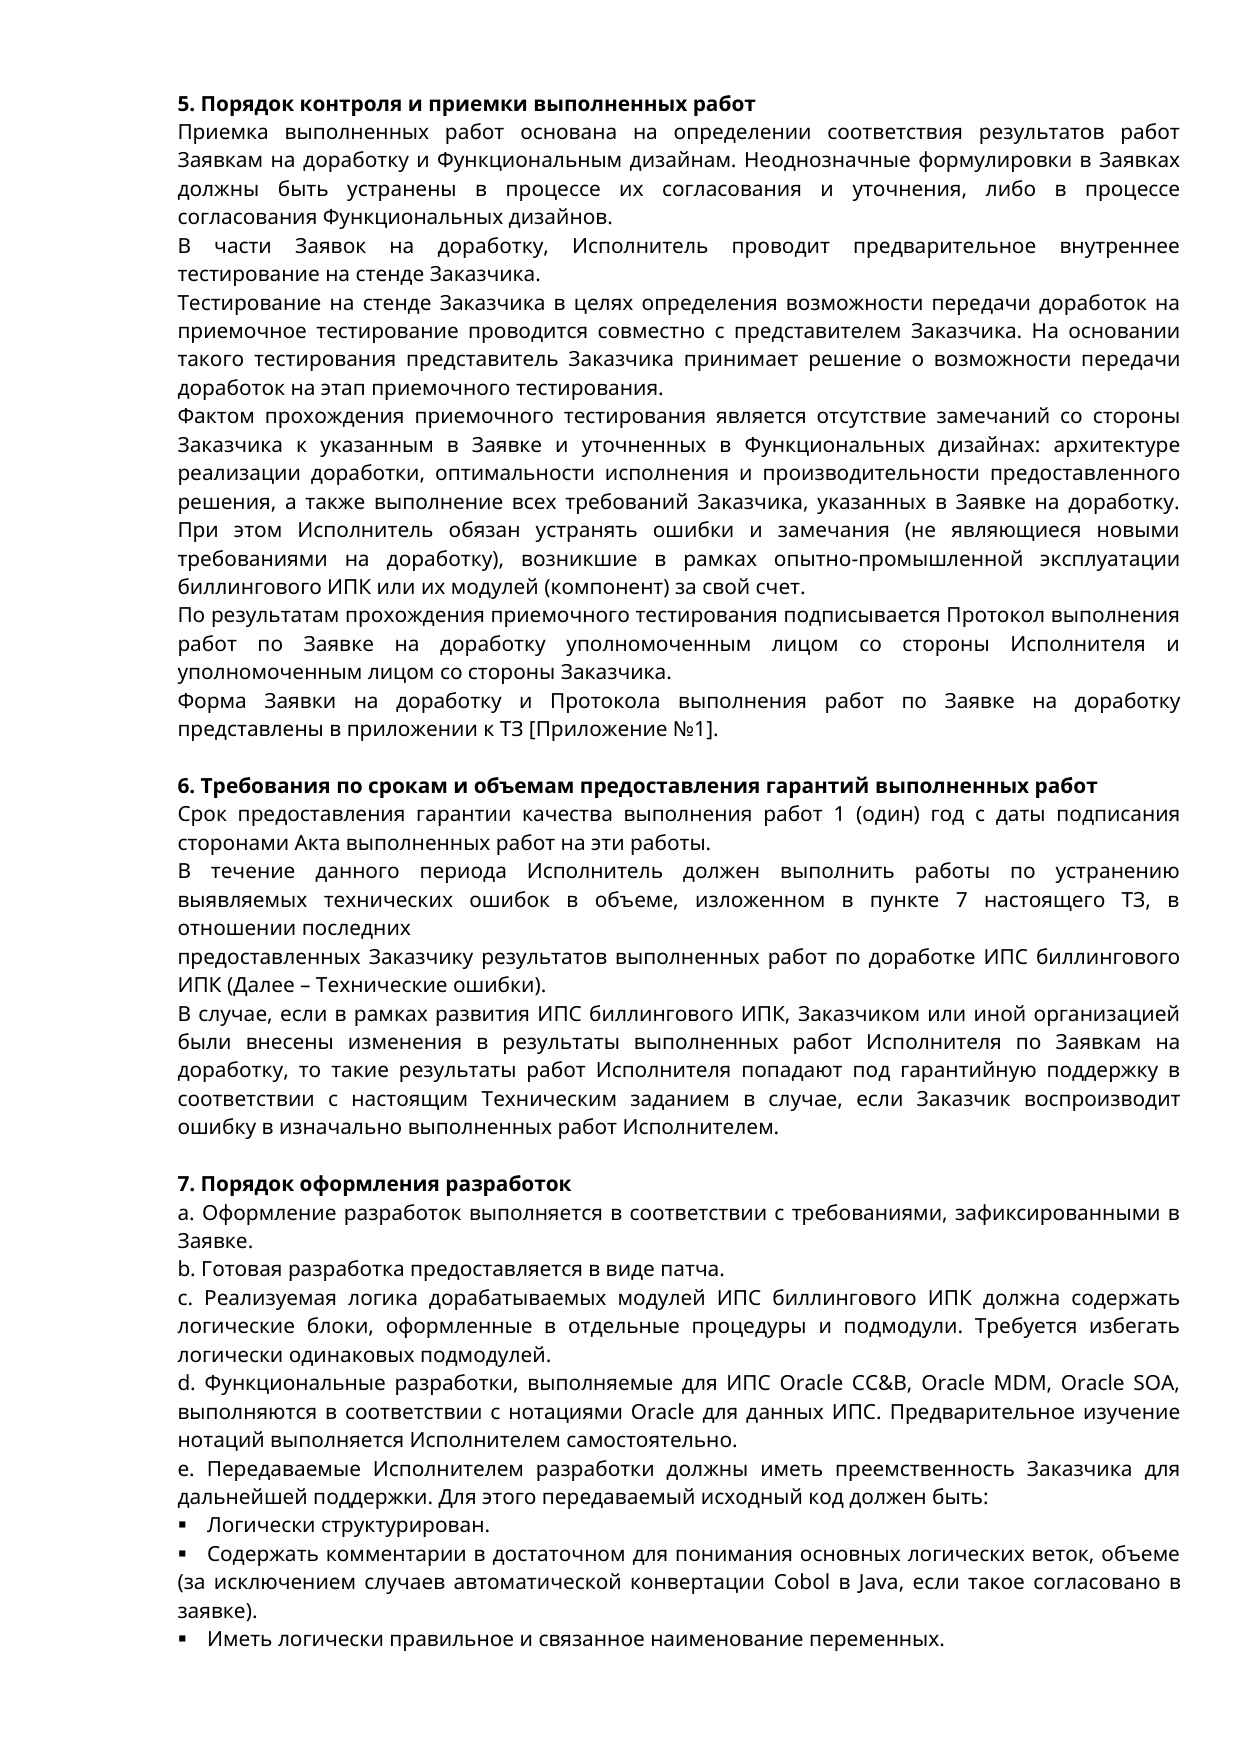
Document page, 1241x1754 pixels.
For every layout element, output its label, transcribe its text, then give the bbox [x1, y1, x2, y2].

text a. Оформление разработок выполняется в соответствии с требованиями, зафиксированными в Заявке. [177, 1198, 1181, 1254]
text 7. Порядок оформления разработок [177, 1169, 1181, 1198]
text Тестирование на стенде Заказчика в целях определения возможности передачи доработок на приемочное тестирование проводится совместно с представителем Заказчика. На основании такого тестирования представитель Заказчика принимает решение о возможности передачи доработок на этап приемочного тестирования. [177, 288, 1181, 401]
text В течение данного периода Исполнитель должен выполнить работы по устранению выявляемых технических ошибок в объеме, изложенном в пункте 7 настоящего ТЗ, в отношении последних [177, 856, 1181, 942]
text b. Готовая разработка предоставляется в виде патча. [177, 1254, 1181, 1283]
text В части Заявок на доработку, Исполнитель проводит предварительное внутреннее тестирование на стенде Заказчика. [177, 231, 1181, 288]
text Срок предоставления гарантии качества выполнения работ 1 (один) год с даты подписания сторонами Акта выполненных работ на эти работы. [177, 799, 1181, 856]
text 5. Порядок контроля и приемки выполненных работ [177, 89, 1181, 117]
text В случае, если в рамках развития ИПС биллингового ИПК, Заказчиком или иной организацией были внесены изменения в результаты выполненных работ Исполнителя по Заявкам на доработку, то такие результаты работ Исполнителя попадают под гарантийную поддержку в соответствии с настоящим Техническим заданием в случае, если Заказчик воспроизводит ошибку в изначально выполненных работ Исполнителем. [177, 999, 1181, 1141]
list Иметь логически правильное и связанное наименование переменных. [177, 1624, 1181, 1653]
text c. Реализуемая логика дорабатываемых модулей ИПС биллингового ИПК должна содержать логические блоки, оформленные в отдельные процедуры и подмодули. Требуется избегать логически одинаковых подмодулей. [177, 1283, 1181, 1368]
text e. Передаваемые Исполнителем разработки должны иметь преемственность Заказчика для дальнейшей поддержки. Для этого передаваемый исходный код должен быть: [177, 1454, 1181, 1511]
list Логически структурирован. [177, 1511, 1181, 1539]
text 6. Требования по срокам и объемам предоставления гарантий выполненных работ [177, 771, 1181, 799]
text Приемка выполненных работ основана на определении соответствия результатов работ Заявкам на доработку и Функциональным дизайнам. Неоднозначные формулировки в Заявках должны быть устранены в процессе их согласования и уточнения, либо в процессе согласования Функциональных дизайнов. [177, 117, 1181, 231]
list Содержать комментарии в достаточном для понимания основных логических веток, объеме (за исключением случаев автоматической конвертации Cobol в Java, если такое согласовано в заявке). [177, 1539, 1181, 1624]
text предоставленных Заказчику результатов выполненных работ по доработке ИПС биллингового ИПК (Далее – Технические ошибки). [177, 942, 1181, 999]
text d. Функциональные разработки, выполняемые для ИПС Oracle CC&B, Oracle MDM, Oracle SOA, выполняются в соответствии с нотациями Oracle для данных ИПС. Предварительное изучение нотаций выполняется Исполнителем самостоятельно. [177, 1368, 1181, 1454]
text Форма Заявки на доработку и Протокола выполнения работ по Заявке на доработку представлены в приложении к ТЗ [Приложение №1]. [177, 686, 1181, 743]
text Фактом прохождения приемочного тестирования является отсутствие замечаний со стороны Заказчика к указанным в Заявке и уточненных в Функциональных дизайнах: архитектуре реализации доработки, оптимальности исполнения и производительности предоставленного решения, а также выполнение всех требований Заказчика, указанных в Заявке на доработку. При этом Исполнитель обязан устранять ошибки и замечания (не являющиеся новыми требованиями на доработку), возникшие в рамках опытно-промышленной эксплуатации биллингового ИПК или их модулей (компонент) за свой счет. [177, 401, 1181, 601]
text По результатам прохождения приемочного тестирования подписывается Протокол выполнения работ по Заявке на доработку уполномоченным лицом со стороны Исполнителя и уполномоченным лицом со стороны Заказчика. [177, 601, 1181, 686]
